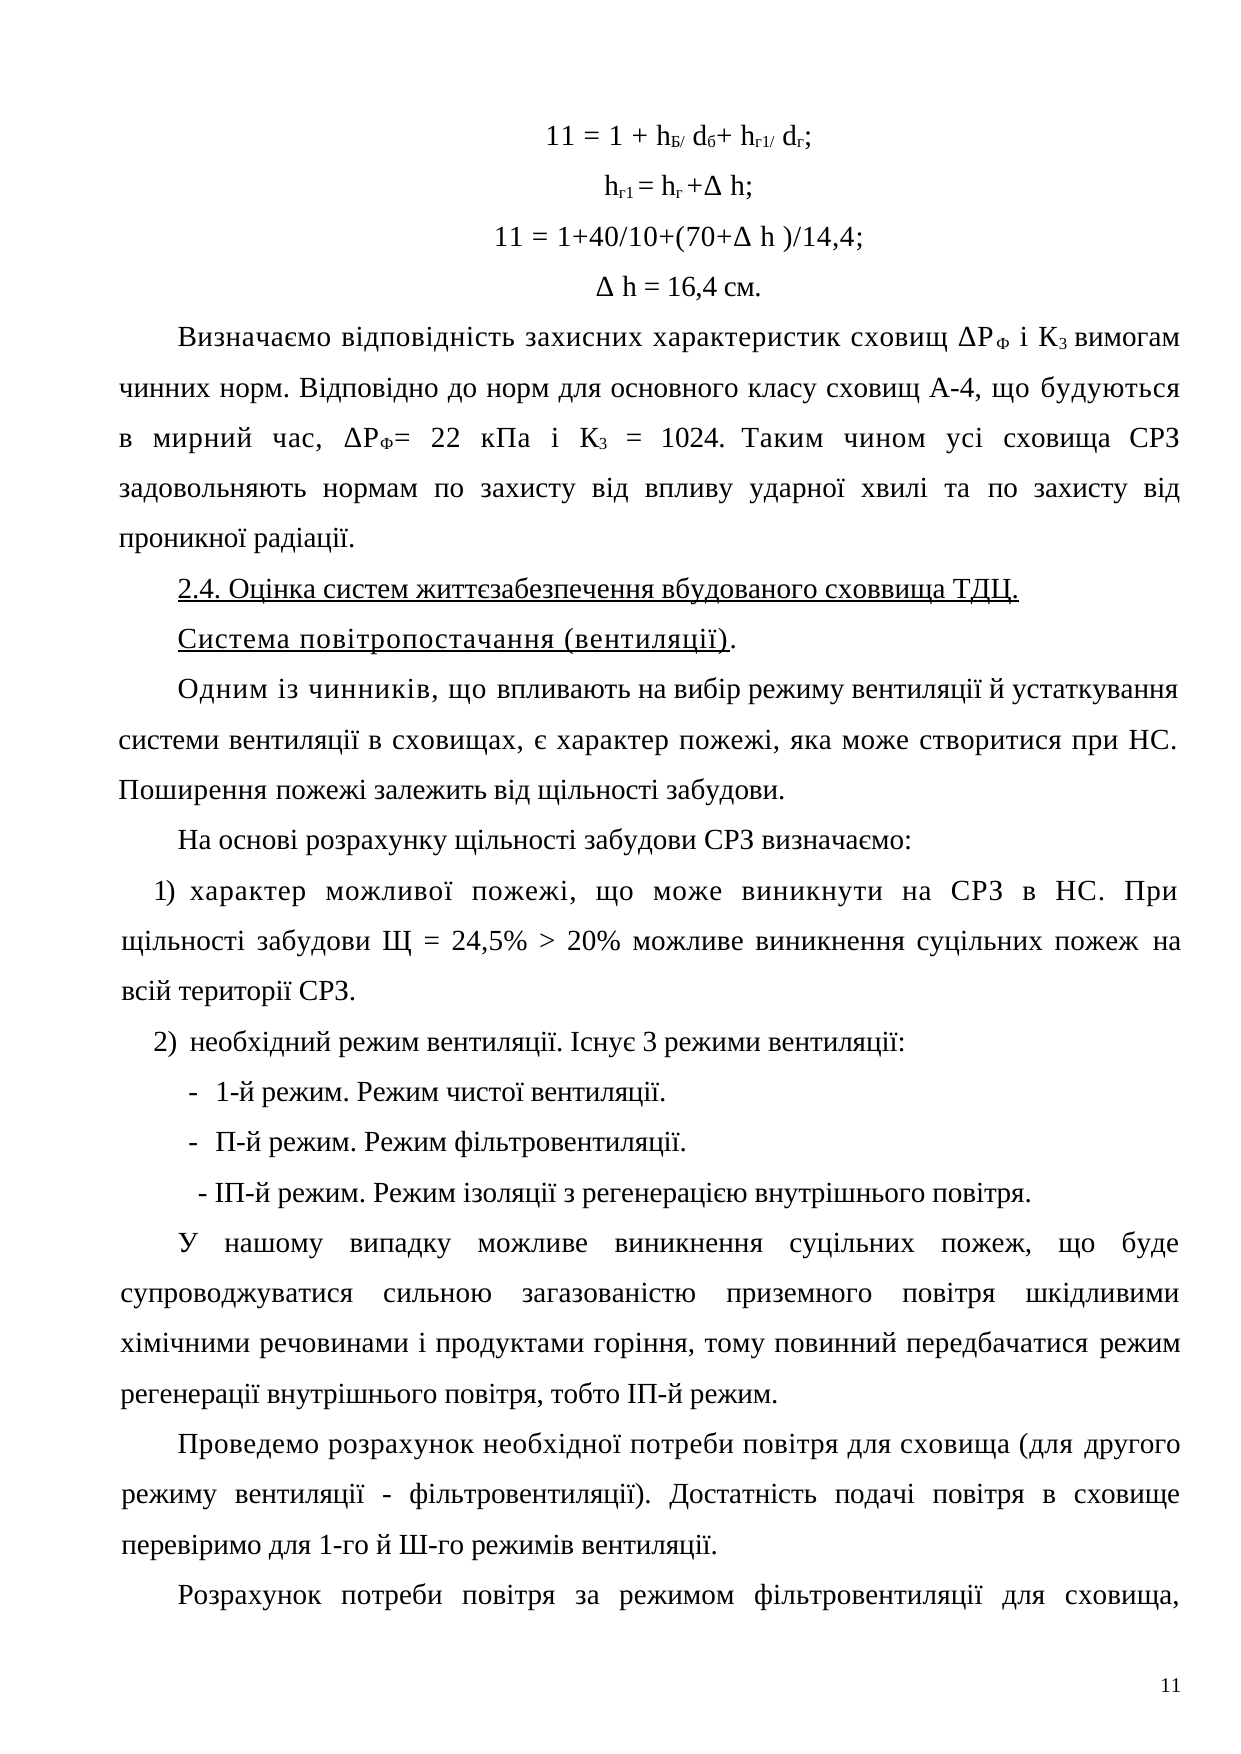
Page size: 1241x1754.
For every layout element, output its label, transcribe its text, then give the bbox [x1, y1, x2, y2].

text У нашому випадку можливе виникнення суцільних пожеж, що буде супроводжуватися сильною загазованістю приземного повітря шкідливими хімічними речовинами і продуктами горіння, тому повинний передбачатися режим регенерації внутрішнього повітря, тобто ІП-й режим. [120, 1225, 1181, 1409]
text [121, 1577, 1181, 1611]
text 2) необхідний режим вентиляції. Існує 3 режими вентиляції: [153, 1024, 1181, 1057]
text - ІП-й режим. Режим ізоляції з регенерацією внутрішнього повітря. [198, 1175, 1181, 1208]
text Визначаємо відповідність захисних характеристик сховищ ΔРФ і К3 вимогам чинних норм. Відповідно до норм для основного класу сховищ А-4, що будуються в мирний час, ΔРФ= 22 кПа і К3 = 1024. Таким чином усі сховища СРЗ задовольняють нормам по захисту від впливу ударної хвилі та по захисту від проникної радіації. [119, 319, 1180, 554]
text 11 = 1+40/10+(70+Δ h )/14,4; [119, 219, 1180, 252]
text 2.4. Оцінка систем життєзабезпечення вбудованого сховвища ТДЦ. [177, 571, 1181, 604]
text hг1 = hг +Δ h; [119, 168, 1180, 202]
text Система повітропостачання (вентиляції). [118, 621, 1179, 655]
list 1-й режим. Режим чистої вентиляції. [188, 1074, 1181, 1108]
text 11 = 1 + hБ/ dб+ hг1/ dг; [119, 118, 1180, 152]
text На основі розрахунку щільності забудови СРЗ визначаємо: [118, 822, 1181, 856]
text Проведемо розрахунок необхідної потреби повітря для сховища (для другого режиму вентиляції - фільтровентиляції). Достатність подачі повітря в сховище перевіримо для 1-го й Ш-го режимів вентиляції. [121, 1426, 1181, 1560]
list П-й режим. Режим фільтровентиляції. [188, 1124, 1181, 1158]
text Одним із чинників, що впливають на вибір режиму вентиляції й устаткування системи вентиляції в сховищах, є характер пожежі, яка може створитися при НС. Поширення пожежі залежить від щільності забудови. [118, 672, 1179, 806]
text 1) характер можливої пожежі, що може виникнути на СРЗ в НС. При щільності забудови Щ = 24,5% > 20% можливе виникнення суцільних пожеж на всій території СРЗ. [121, 873, 1181, 1007]
text Δ h = 16,4 см. [119, 269, 1180, 303]
